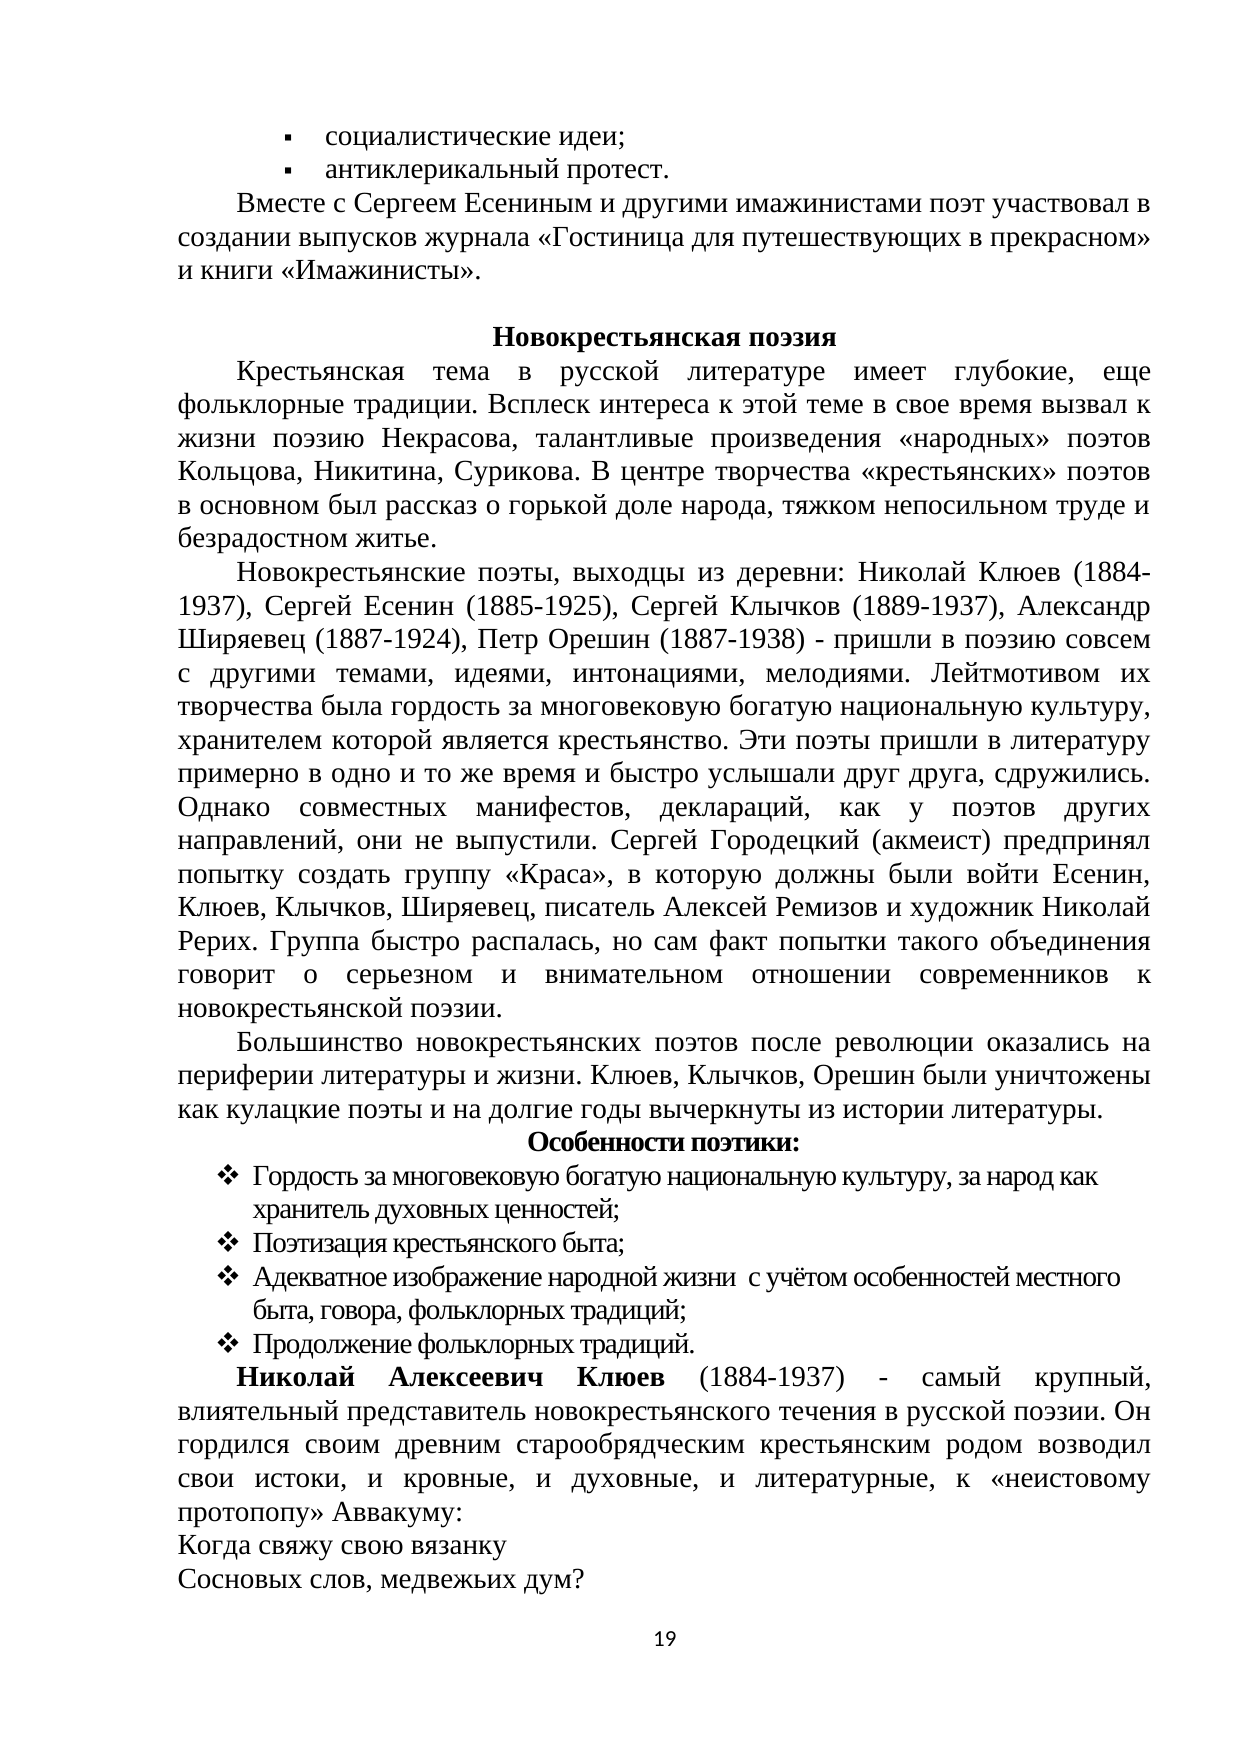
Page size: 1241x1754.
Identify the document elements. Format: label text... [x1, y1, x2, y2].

list Адекватное изображение народной жизни с учётом особенностей местного быта, говора, фольклорных традиций; [215, 1259, 1152, 1326]
text Крестьянская тема в русской литературе имеет глубокие, еще фольклорные традиции. Всплеск интереса к этой теме в свое время вызвал к жизни поэзию Некрасова, талантливые произведения «народных» поэтов Кольцова, Никитина, Сурикова. В центре творчества «крестьянских» поэтов в основном был рассказ о горькой доле народа, тяжком непосильном труде и безрадостном житье. [177, 353, 1152, 554]
text Новокрестьянские поэты, выходцы из деревни: Николай Клюев (1884-1937), Сергей Есенин (1885-1925), Сергей Клычков (1889-1937), Александр Ширяевец (1887-1924), Петр Орешин (1887-1938) - пришли в поэзию совсем с другими темами, идеями, интонациями, мелодиями. Лейтмотивом их творчества была гордость за многовековую богатую национальную культуру, хранителем которой является крестьянство. Эти поэты пришли в литературу примерно в одно и то же время и быстро услышали друг друга, сдружились. Однако совместных манифестов, деклараций, как у поэтов других направлений, они не выпустили. Сергей Городецкий (акмеист) предпринял попытку создать группу «Краса», в которую должны были войти Есенин, Клюев, Клычков, Ширяевец, писатель Алексей Ремизов и художник Николай Рерих. Группа быстро распалась, но сам факт попытки такого объединения говорит о серьезном и внимательном отношении современников к новокрестьянской поэзии. [177, 554, 1152, 1024]
text Особенности поэтики: [177, 1124, 1152, 1158]
text Вместе с Сергеем Есениным и другими имажинистами поэт участвовал в создании выпусков журнала «Гостиница для путешествующих в прекрасном» и книги «Имажинисты». [177, 185, 1152, 286]
list антиклерикальный протест. [224, 152, 1152, 185]
text Николай Алексеевич Клюев (1884-1937) - самый крупный, влиятельный представитель новокрестьянского течения в русской поэзии. Он гордился своим древним старообрядческим крестьянским родом возводил свои истоки, и кровные, и духовные, и литературные, к «неистовому протопопу» Аввакуму: [177, 1359, 1152, 1527]
text Новокрестьянская поэзия [177, 319, 1152, 353]
text Сосновых слов, медвежьих дум? [177, 1561, 1152, 1594]
text Большинство новокрестьянских поэтов после революции оказались на периферии литературы и жизни. Клюев, Клычков, Орешин были уничтожены как кулацкие поэты и на долгие годы вычеркнуты из истории литературы. [177, 1024, 1152, 1124]
list Гордость за многовековую богатую национальную культуру, за народ как хранитель духовных ценностей; [215, 1158, 1152, 1225]
list Поэтизация крестьянского быта; [215, 1225, 1152, 1259]
text Когда свяжу свою вязанку [177, 1527, 1152, 1561]
list Продолжение фольклорных традиций. [215, 1326, 1152, 1359]
list социалистические идеи; [224, 118, 1152, 152]
